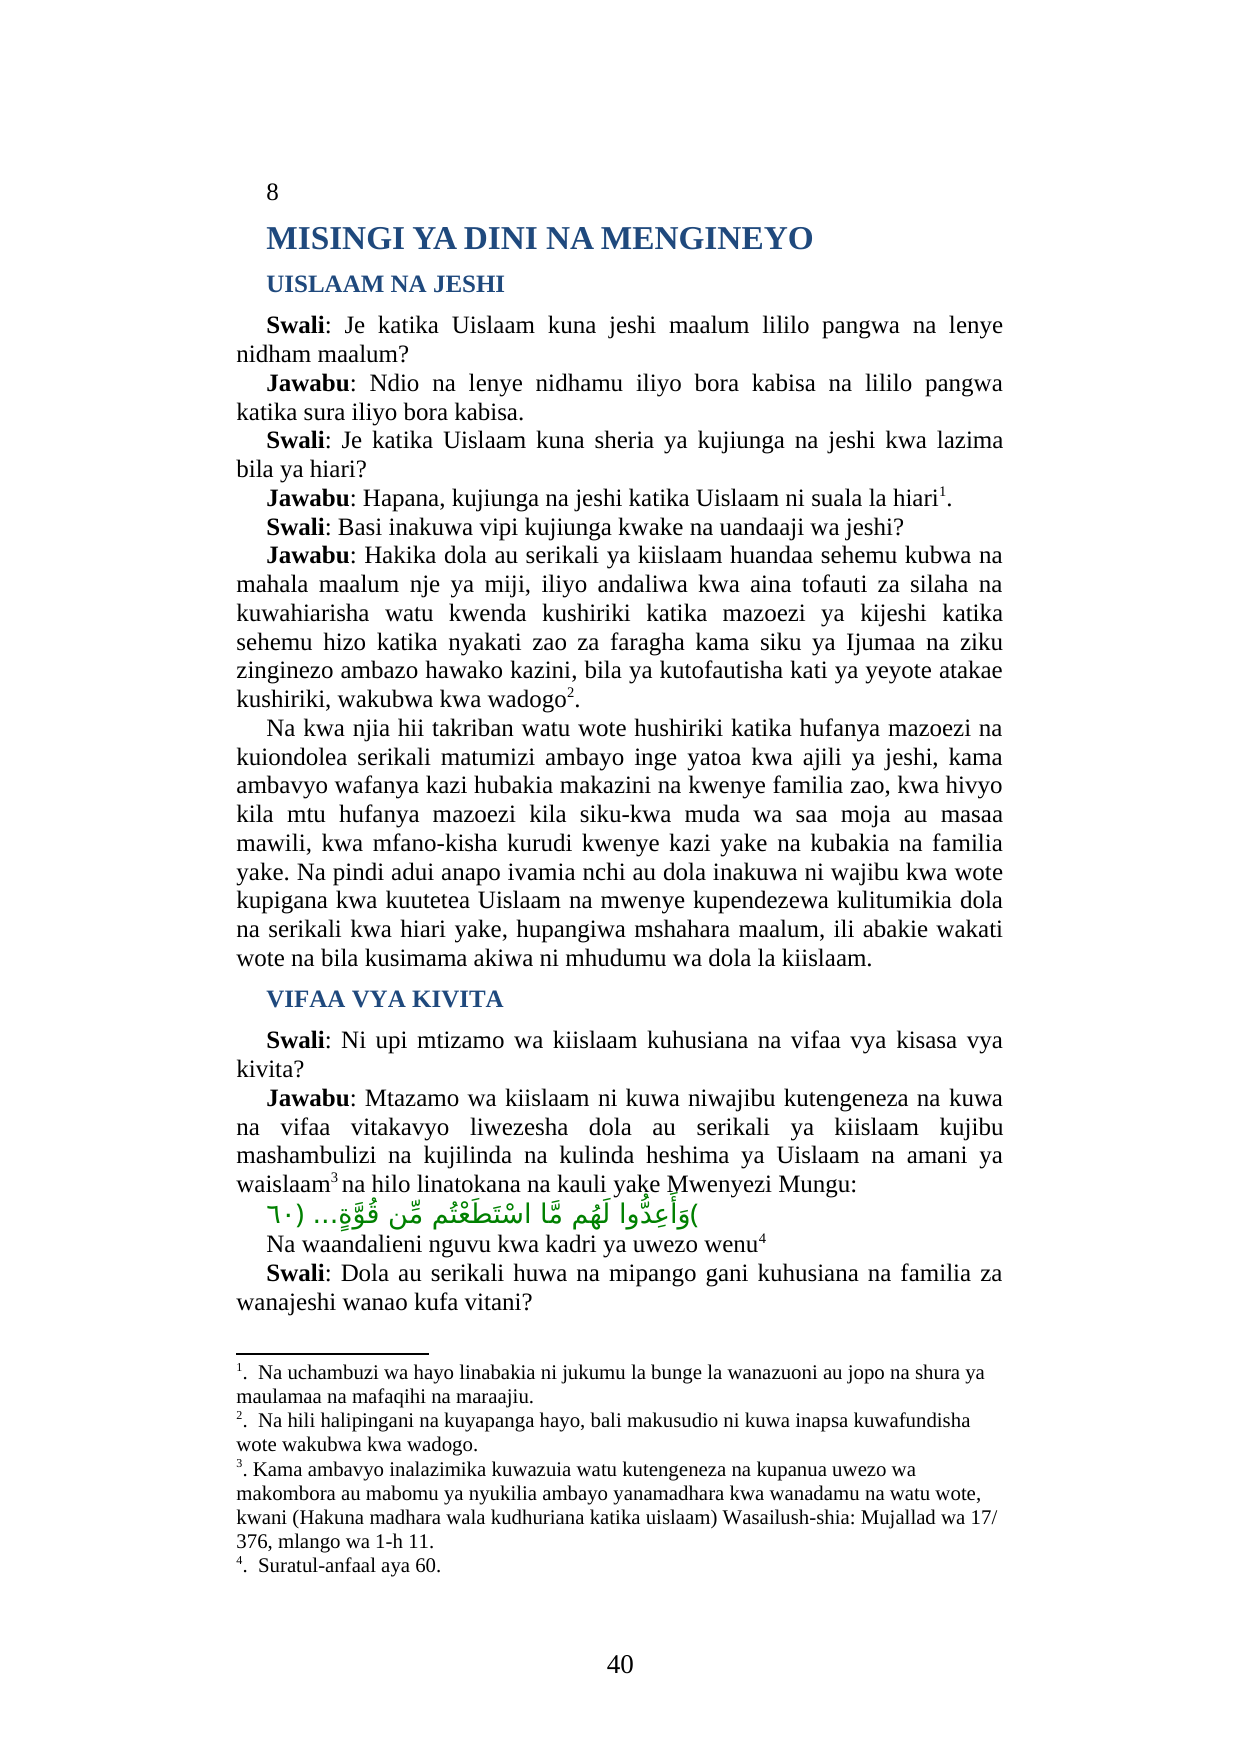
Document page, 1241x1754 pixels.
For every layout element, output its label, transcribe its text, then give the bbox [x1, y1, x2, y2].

text 8 [236, 177, 1004, 206]
text Swali: Basi inakuwa vipi kujiunga kwake na uandaaji wa jeshi? [236, 512, 1004, 541]
text Swali: Ni upi mtizamo wa kiislaam kuhusiana na vifaa vya kisasa vya kivita? [236, 1026, 1004, 1083]
text Jawabu: Ndio na lenye nidhamu iliyo bora kabisa na lililo pangwa katika sura iliyo bora kabisa. [236, 368, 1004, 426]
text Swali: Je katika Uislaam kuna jeshi maalum lililo pangwa na lenye nidham maalum? [236, 311, 1004, 368]
text وَأَعِدُّوا لَهُم مَّا اسْتَطَعْتُم مِّن قُوَّةٍ... ﴿٦٠﴾ [236, 1198, 1004, 1229]
text Na waandalieni nguvu kwa kadri ya uwezo wenu [236, 1229, 1004, 1258]
subtitle UISLAAM NA JESHI [236, 269, 1004, 298]
text Jawabu: Mtazamo wa kiislaam ni kuwa niwajibu kutengeneza na kuwa na vifaa vitakavyo liwezesha dola au serikali ya kiislaam kujibu mashambulizi na kujilinda na kulinda heshima ya Uislaam na amani ya waislaam na hilo linatokana na kauli yake Mwenyezi Mungu: [236, 1083, 1004, 1198]
subtitle VIFAA VYA KIVITA [236, 984, 1004, 1013]
text Swali: Je katika Uislaam kuna sheria ya kujiunga na jeshi kwa lazima bila ya hiari? [236, 426, 1004, 483]
text Na kwa njia hii takriban watu wote hushiriki katika hufanya mazoezi na kuiondolea serikali matumizi ambayo inge yatoa kwa ajili ya jeshi, kama ambavyo wafanya kazi hubakia makazini na kwenye familia zao, kwa hivyo kila mtu hufanya mazoezi kila siku-kwa muda wa saa moja au masaa mawili, kwa mfano-kisha kurudi kwenye kazi yake na kubakia na familia yake. Na pindi adui anapo ivamia nchi au dola inakuwa ni wajibu kwa wote kupigana kwa kuutetea Uislaam na mwenye kupendezewa kulitumikia dola na serikali kwa hiari yake, hupangiwa mshahara maalum, ili abakie wakati wote na bila kusimama akiwa ni mhudumu wa dola la kiislaam. [236, 713, 1004, 972]
text Swali: Dola au serikali huwa na mipango gani kuhusiana na familia za wanajeshi wanao kufa vitani? [236, 1258, 1004, 1316]
text Jawabu: Hakika dola au serikali ya kiislaam huandaa sehemu kubwa na mahala maalum nje ya miji, iliyo andaliwa kwa aina tofauti za silaha na kuwahiarisha watu kwenda kushiriki katika mazoezi ya kijeshi katika sehemu hizo katika nyakati zao za faragha kama siku ya Ijumaa na ziku zinginezo ambazo hawako kazini, bila ya kutofautisha kati ya yeyote atakae kushiriki, wakubwa kwa wadogo. [236, 541, 1004, 713]
text Jawabu: Hapana, kujiunga na jeshi katika Uislaam ni suala la hiari. [236, 483, 1004, 512]
subtitle MISINGI YA DINI NA MENGINEYO [236, 218, 1004, 257]
